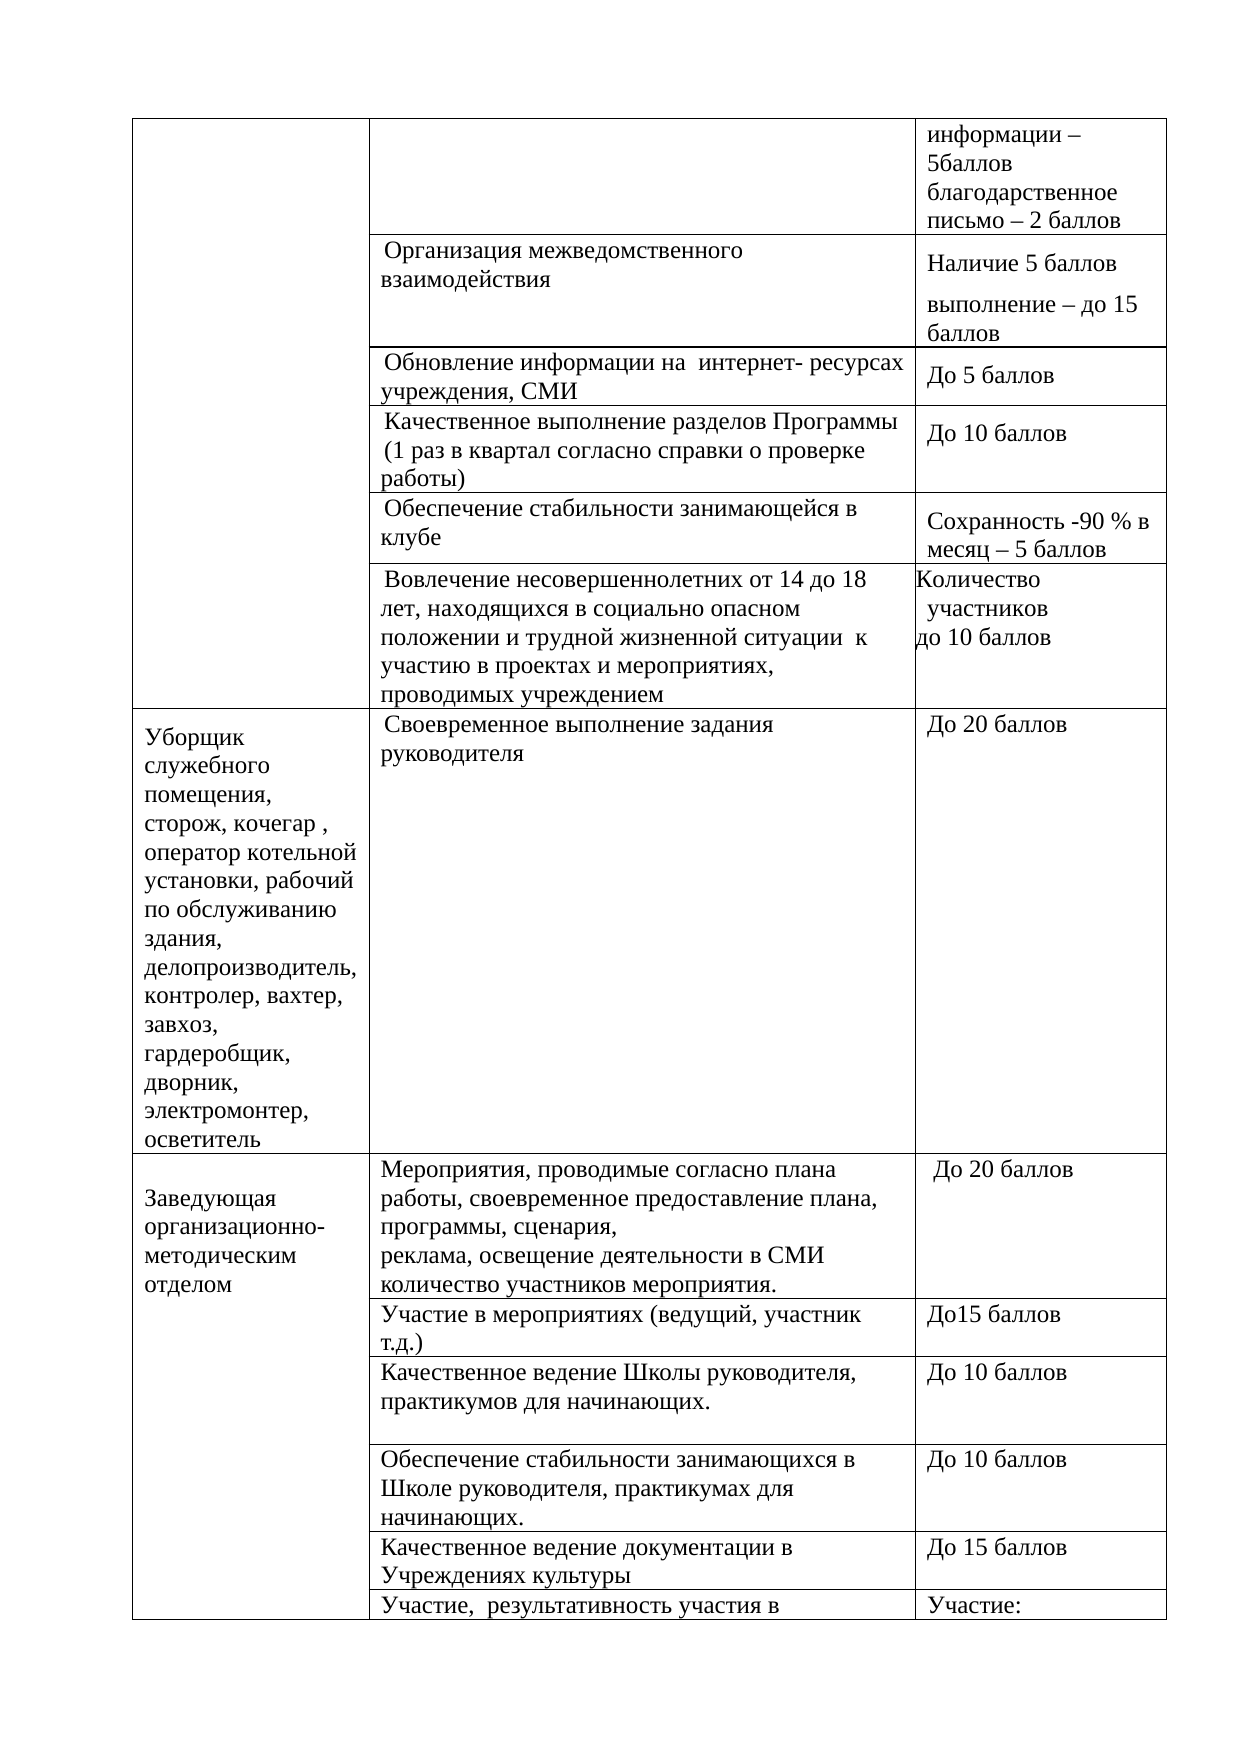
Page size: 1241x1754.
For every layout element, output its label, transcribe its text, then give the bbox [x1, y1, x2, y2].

table_cell До 20 баллов [916, 1154, 1166, 1298]
table_cell До 15 баллов [916, 1532, 1166, 1589]
table_cell Качественное выполнение разделов Программы (1 раз в квартал согласно справки о проверке работы) [370, 406, 915, 492]
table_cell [370, 119, 915, 234]
table_cell Сохранность -90 % в месяц – 5 баллов [916, 493, 1166, 563]
table_cell Участие в мероприятиях (ведущий, участник т.д.) [370, 1299, 915, 1356]
table_cell Обеспечение стабильности занимающейся в клубе [370, 493, 915, 563]
table_cell До 10 баллов [916, 1445, 1166, 1531]
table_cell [916, 119, 1166, 234]
table_cell Заведующая организационно-методическим отделом [133, 1154, 369, 1619]
table_cell Мероприятия, проводимые согласно плана работы, своевременное предоставление плана, программы, сценария, реклама, освещение деятельности в СМИ количество участников мероприятия. [370, 1154, 915, 1298]
table_cell До 20 баллов [916, 709, 1166, 1153]
table_cell Организация межведомственного взаимодействия [370, 235, 915, 346]
table_cell Уборщик служебного помещения, сторож, кочегар , оператор котельной установки, рабочий по обслуживанию здания, делопроизводитель, контролер, вахтер, завхоз, гардеробщик, дворник, электромонтер, осветитель [133, 709, 369, 1153]
table_cell Своевременное выполнение задания руководителя [370, 709, 915, 1153]
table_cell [370, 1590, 915, 1619]
table_cell Качественное ведение документации в Учреждениях культуры [370, 1532, 915, 1589]
table_cell Количество участников до 10 баллов [916, 564, 1166, 708]
table_cell До 10 баллов [916, 406, 1166, 492]
table_cell До 10 баллов [916, 1357, 1166, 1443]
table_cell Наличие 5 баллов выполнение – до 15 баллов [916, 235, 1166, 346]
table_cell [916, 1590, 1166, 1619]
table_cell Обеспечение стабильности занимающихся в Школе руководителя, практикумах для начинающих. [370, 1445, 915, 1531]
table_cell Вовлечение несовершеннолетних от 14 до 18 лет, находящихся в социально опасном положении и трудной жизненной ситуации к участию в проектах и мероприятиях, проводимых учреждением [370, 564, 915, 708]
table_cell Качественное ведение Школы руководителя, практикумов для начинающих. [370, 1357, 915, 1443]
table_cell Обновление информации на интернет- ресурсах учреждения, СМИ [370, 348, 915, 405]
table_cell До 5 баллов [916, 348, 1166, 405]
table_cell До15 баллов [916, 1299, 1166, 1356]
